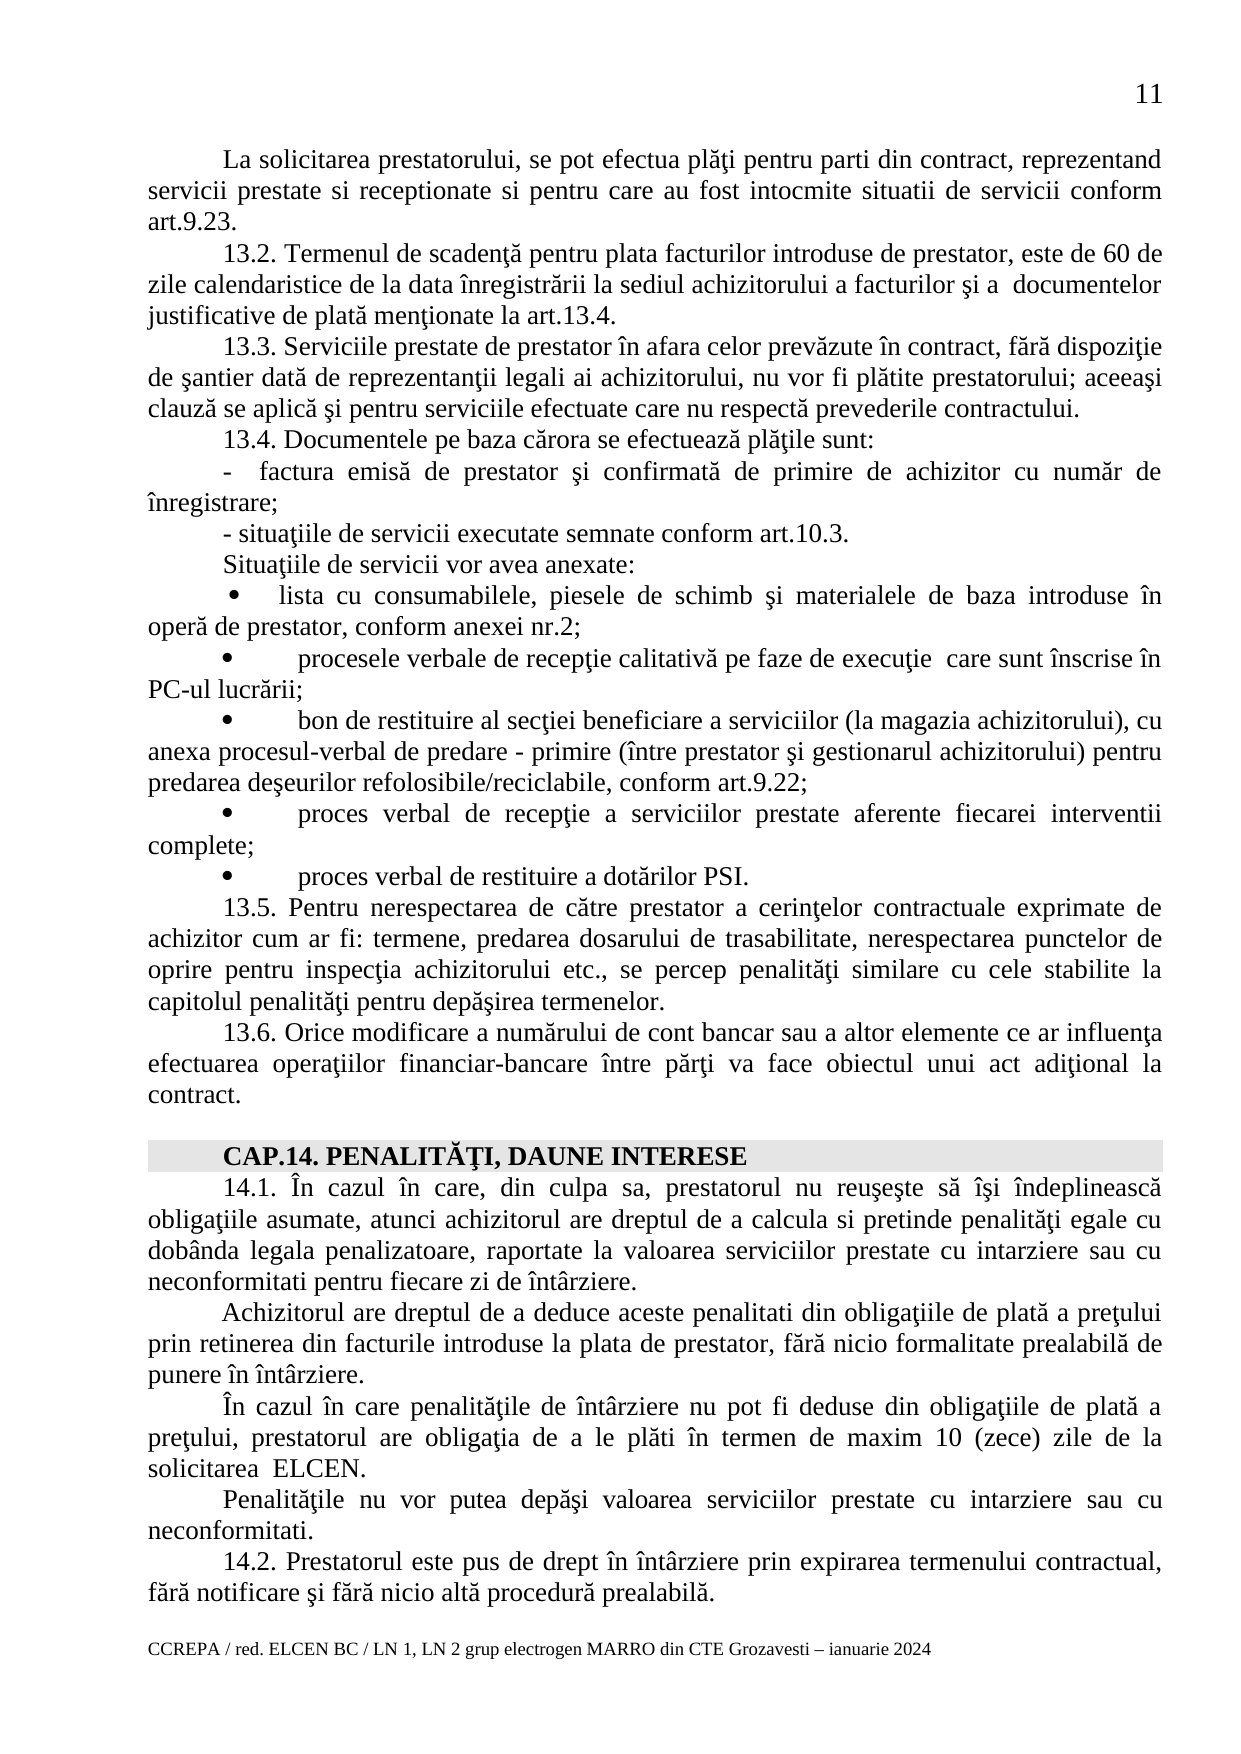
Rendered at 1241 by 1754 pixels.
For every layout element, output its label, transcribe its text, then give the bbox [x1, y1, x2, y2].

text La solicitarea prestatorului, se pot efectua plăţi pentru parti din contract, reprezentand servicii prestate si receptionate si pentru care au fost intocmite situatii de servicii conform art.9.23. [148, 143, 1163, 237]
text 13.4. Documentele pe baza cărora se efectuează plăţile sunt: [148, 423, 1163, 455]
text 14.1. În cazul în care, din culpa sa, prestatorul nu reuşeşte să îşi îndeplinească obligaţiile asumate, atunci achizitorul are dreptul de a calcula si pretinde penalităţi egale cu dobânda legala penalizatoare, raportate la valoarea serviciilor prestate cu intarziere sau cu neconformitati pentru fiecare zi de întârziere. [148, 1172, 1163, 1296]
text În cazul în care penalităţile de întârziere nu pot fi deduse din obligaţiile de plată a preţului, prestatorul are obligaţia de a le plăti în termen de maxim 10 (zece) zile de la solicitarea ELCEN. [148, 1389, 1163, 1483]
text Achizitorul are dreptul de a deduce aceste penalitati din obligaţiile de plată a preţului prin retinerea din facturile introduse la plata de prestator, fără nicio formalitate prealabilă de punere în întârziere. [148, 1296, 1163, 1389]
text - factura emisă de prestator şi confirmată de primire de achizitor cu număr de înregistrare; [148, 455, 1163, 517]
list proces verbal de recepţie a serviciilor prestate aferente fiecarei interventii complete; [148, 798, 1163, 860]
text 13.2. Termenul de scadenţă pentru plata facturilor introduse de prestator, este de 60 de zile calendaristice de la data înregistrării la sediul achizitorului a facturilor şi a documentelor justificative de plată menţionate la art.13.4. [148, 237, 1163, 330]
list proces verbal de restituire a dotărilor PSI. [148, 860, 1163, 891]
text 13.3. Serviciile prestate de prestator în afara celor prevăzute în contract, fără dispoziţie de şantier dată de reprezentanţii legali ai achizitorului, nu vor fi plătite prestatorului; aceeaşi clauză se aplică şi pentru serviciile efectuate care nu respectă prevederile contractului. [148, 330, 1163, 423]
text 14.2. Prestatorul este pus de drept în întârziere prin expirarea termenului contractual, fără notificare şi fără nicio altă procedură prealabilă. [148, 1545, 1163, 1608]
text Penalităţile nu vor putea depăşi valoarea serviciilor prestate cu intarziere sau cu neconformitati. [148, 1483, 1163, 1545]
subtitle CAP.14. PENALITĂŢI, DAUNE INTERESE [148, 1140, 1163, 1172]
text 13.6. Orice modificare a numărului de cont bancar sau a altor elemente ce ar influenţa efectuarea operaţiilor financiar-bancare între părţi va face obiectul unui act adiţional la contract. [148, 1016, 1163, 1109]
list bon de restituire al secţiei beneficiare a serviciilor (la magazia achizitorului), cu anexa procesul-verbal de predare - primire (între prestator şi gestionarul achizitorului) pentru predarea deşeurilor refolosibile/reciclabile, conform art.9.22; [148, 704, 1163, 798]
text Situaţiile de servicii vor avea anexate: [148, 548, 1163, 579]
text 13.5. Pentru nerespectarea de către prestator a cerinţelor contractuale exprimate de achizitor cum ar fi: termene, predarea dosarului de trasabilitate, nerespectarea punctelor de oprire pentru inspecţia achizitorului etc., se percep penalităţi similare cu cele stabilite la capitolul penalităţi pentru depăşirea termenelor. [148, 891, 1163, 1016]
text - situaţiile de servicii executate semnate conform art.10.3. [148, 517, 1163, 548]
list procesele verbale de recepţie calitativă pe faze de execuţie care sunt înscrise în PC-ul lucrării; [148, 642, 1163, 704]
list lista cu consumabilele, piesele de schimb şi materialele de baza introduse în operă de prestator, conform anexei nr.2; [148, 579, 1163, 642]
